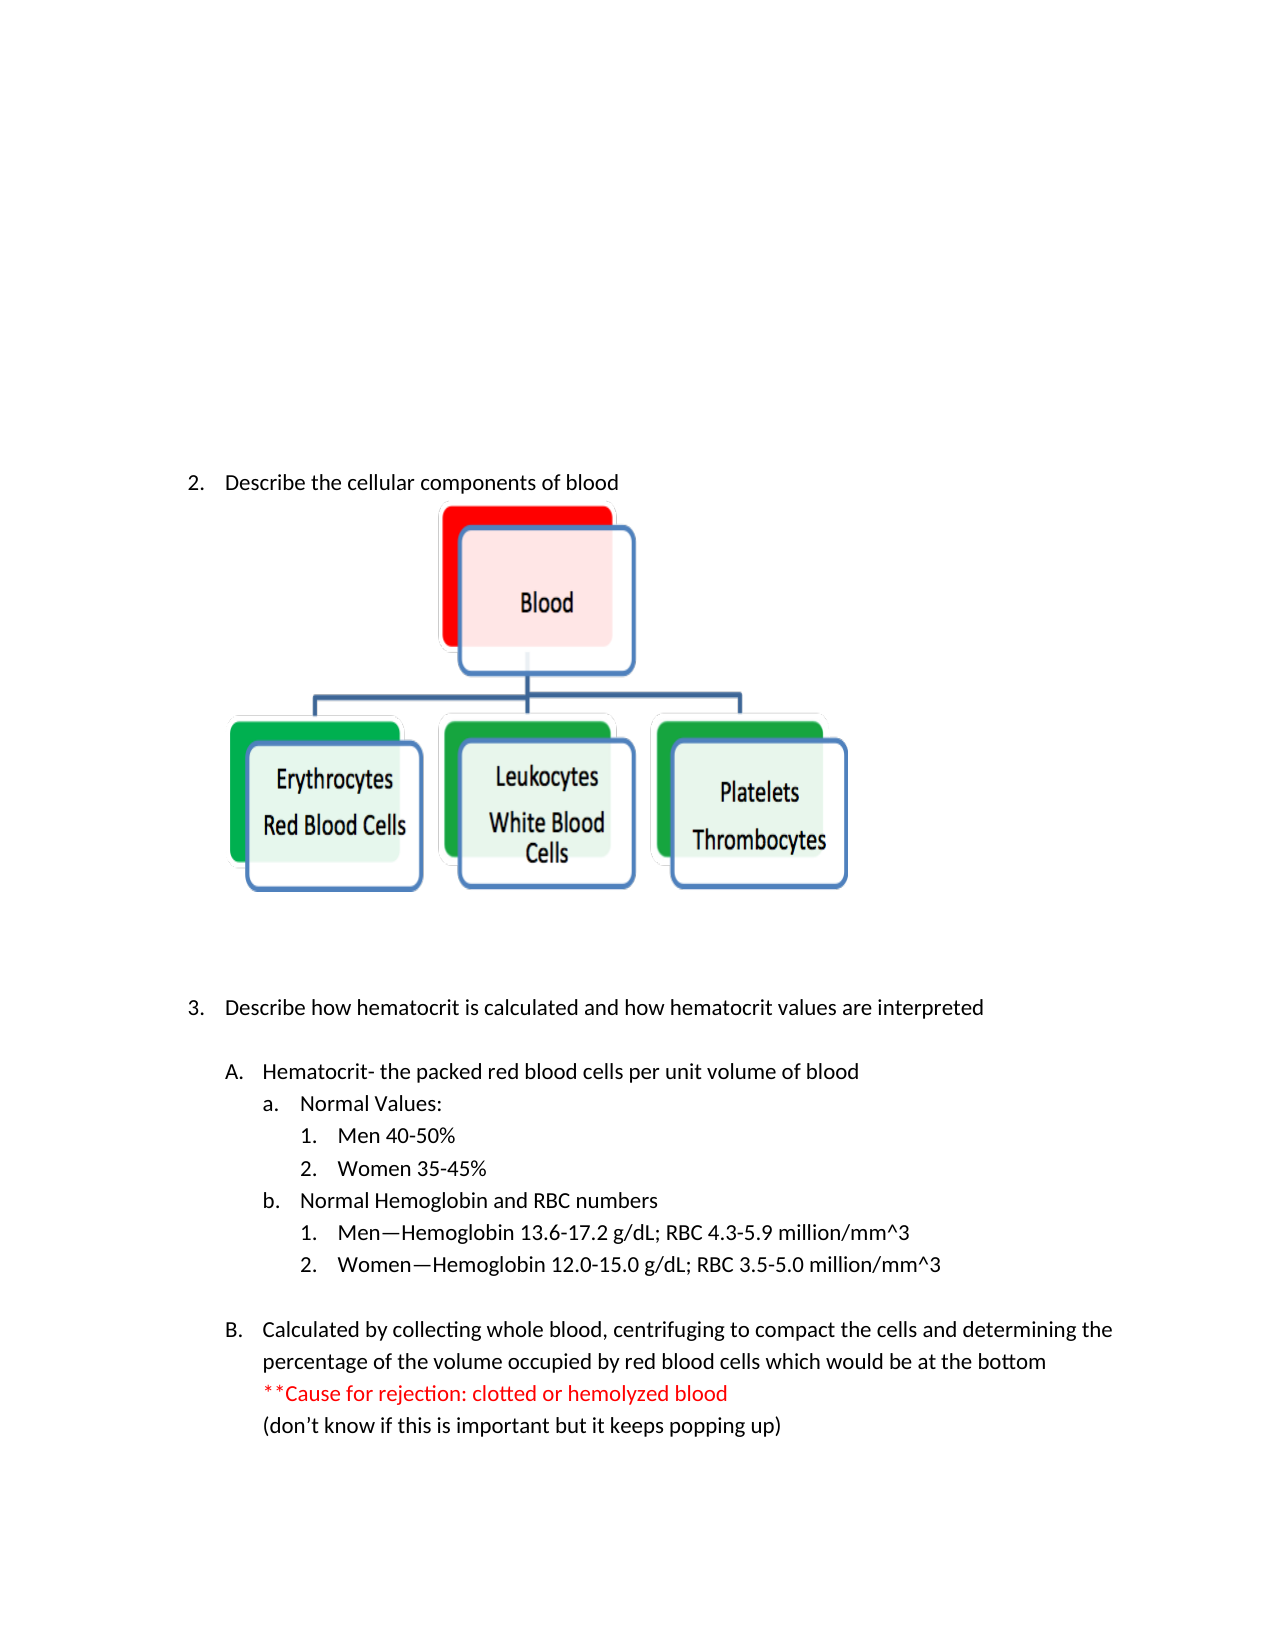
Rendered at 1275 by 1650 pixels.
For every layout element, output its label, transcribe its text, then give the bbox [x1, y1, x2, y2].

picture [225, 500, 848, 892]
list Describe how hematocrit is calculated and how hematocrit values are interpreted [187, 993, 1125, 1021]
list Women—Hemoglobin 12.0-15.0 g/dL; RBC 3.5-5.0 million/mm^3 [300, 1250, 1125, 1278]
list **Cause for rejection: clotted or hemolyzed blood [262, 1379, 1125, 1407]
list Normal Values: [262, 1089, 1125, 1117]
list Normal Hemoglobin and RBC numbers [262, 1186, 1125, 1214]
list Men—Hemoglobin 13.6-17.2 g/dL; RBC 4.3-5.9 million/mm^3 [300, 1218, 1125, 1246]
list Calculated by collecting whole blood, centrifuging to compact the cells and determining the percentage of the volume occupied by red blood cells which would be at the bottom [225, 1315, 1125, 1375]
list Describe the cellular components of blood [187, 468, 1125, 496]
list Men 40-50% [300, 1122, 1125, 1149]
list Hematocrit- the packed red blood cells per unit volume of blood [225, 1057, 1125, 1085]
list (don’t know if this is important but it keeps popping up) [262, 1411, 1125, 1439]
list Women 35-45% [300, 1154, 1125, 1182]
